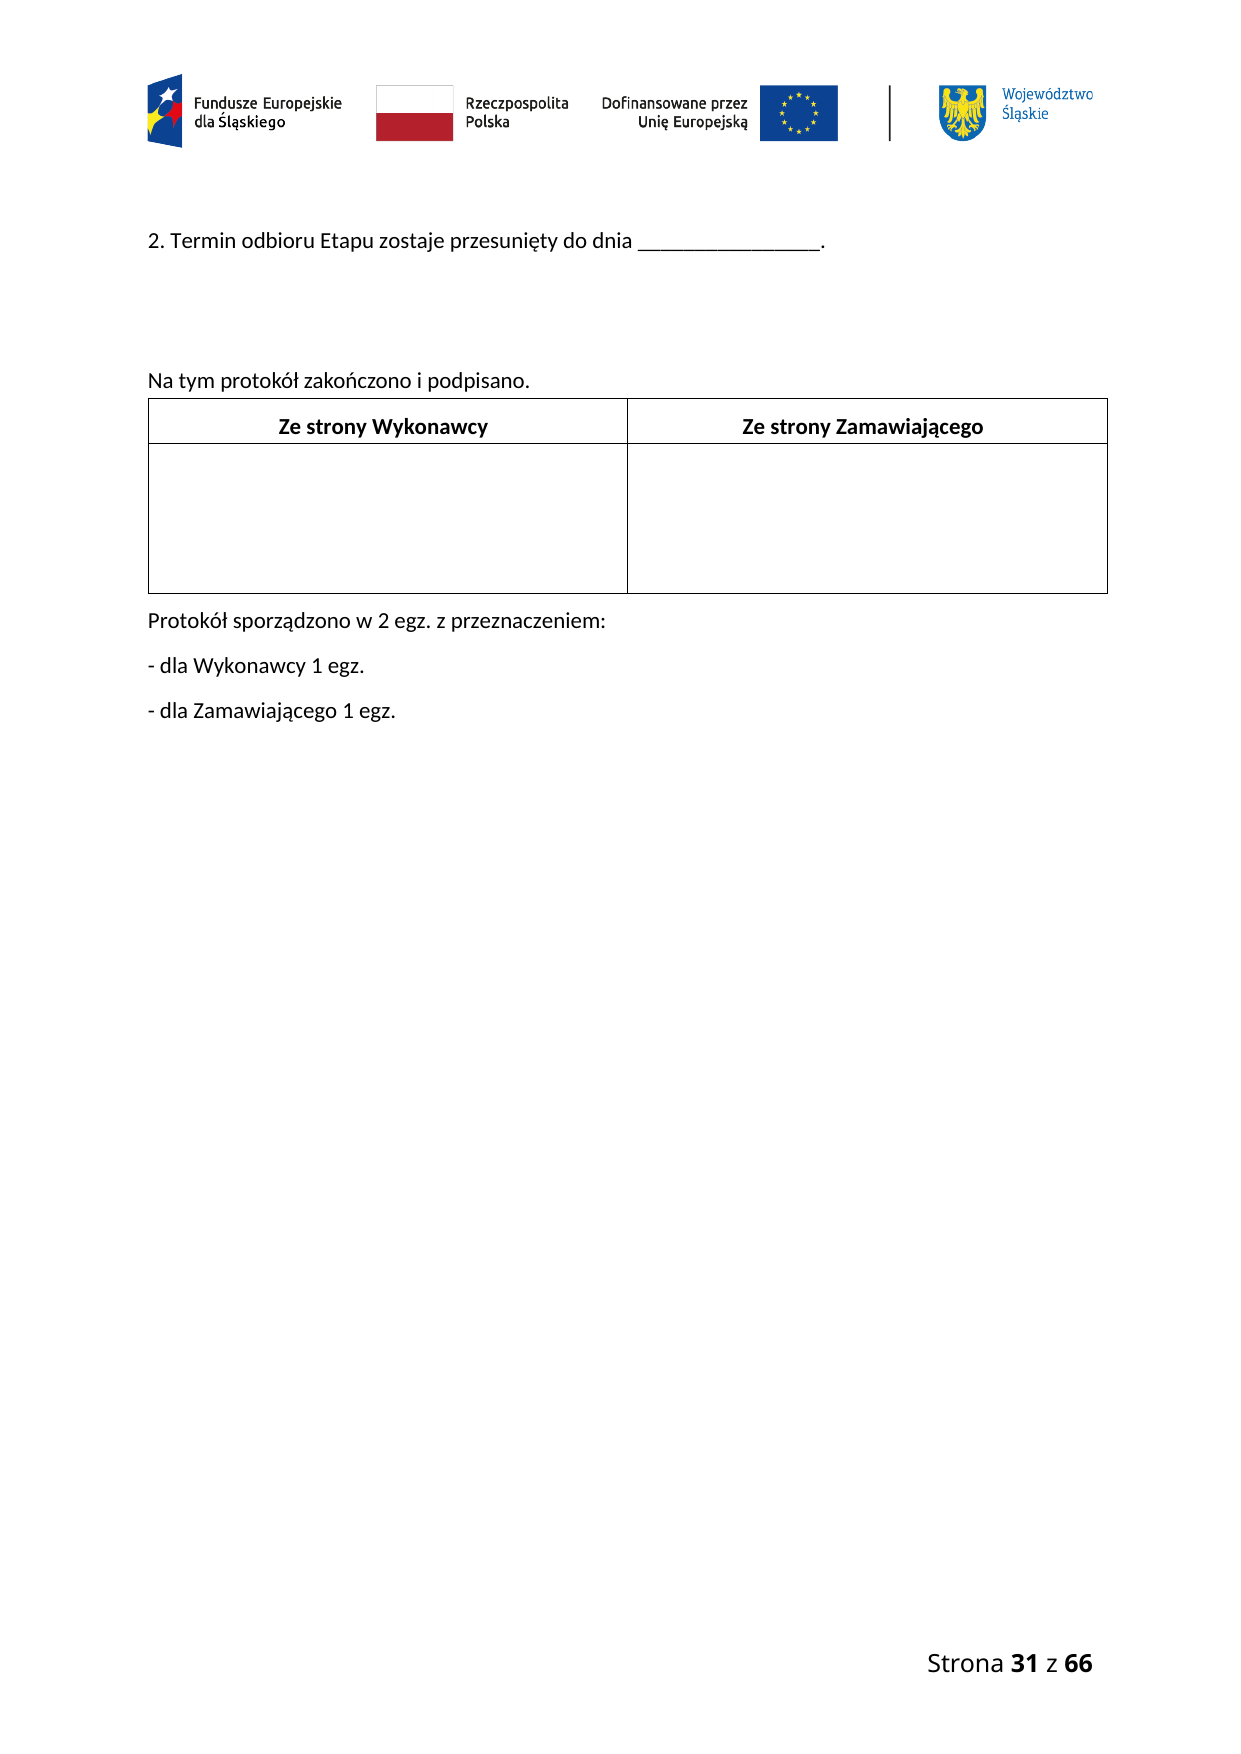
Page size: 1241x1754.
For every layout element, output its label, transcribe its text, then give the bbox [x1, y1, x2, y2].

text - dla Wykonawcy 1 egz. [148, 651, 1093, 679]
table_cell [149, 444, 627, 593]
text Na tym protokół zakończono i podpisano. [148, 366, 1093, 394]
table_cell [628, 444, 1107, 593]
table_header Ze strony Zamawiającego [628, 399, 1107, 443]
text Protokół sporządzono w 2 egz. z przeznaczeniem: [148, 607, 1093, 635]
text - dla Zamawiającego 1 egz. [148, 696, 1093, 724]
list 2. Termin odbioru Etapu zostaje przesunięty do dnia ________________. [148, 226, 1093, 254]
picture [147, 73, 1093, 148]
table_header Ze strony Wykonawcy [149, 399, 627, 443]
